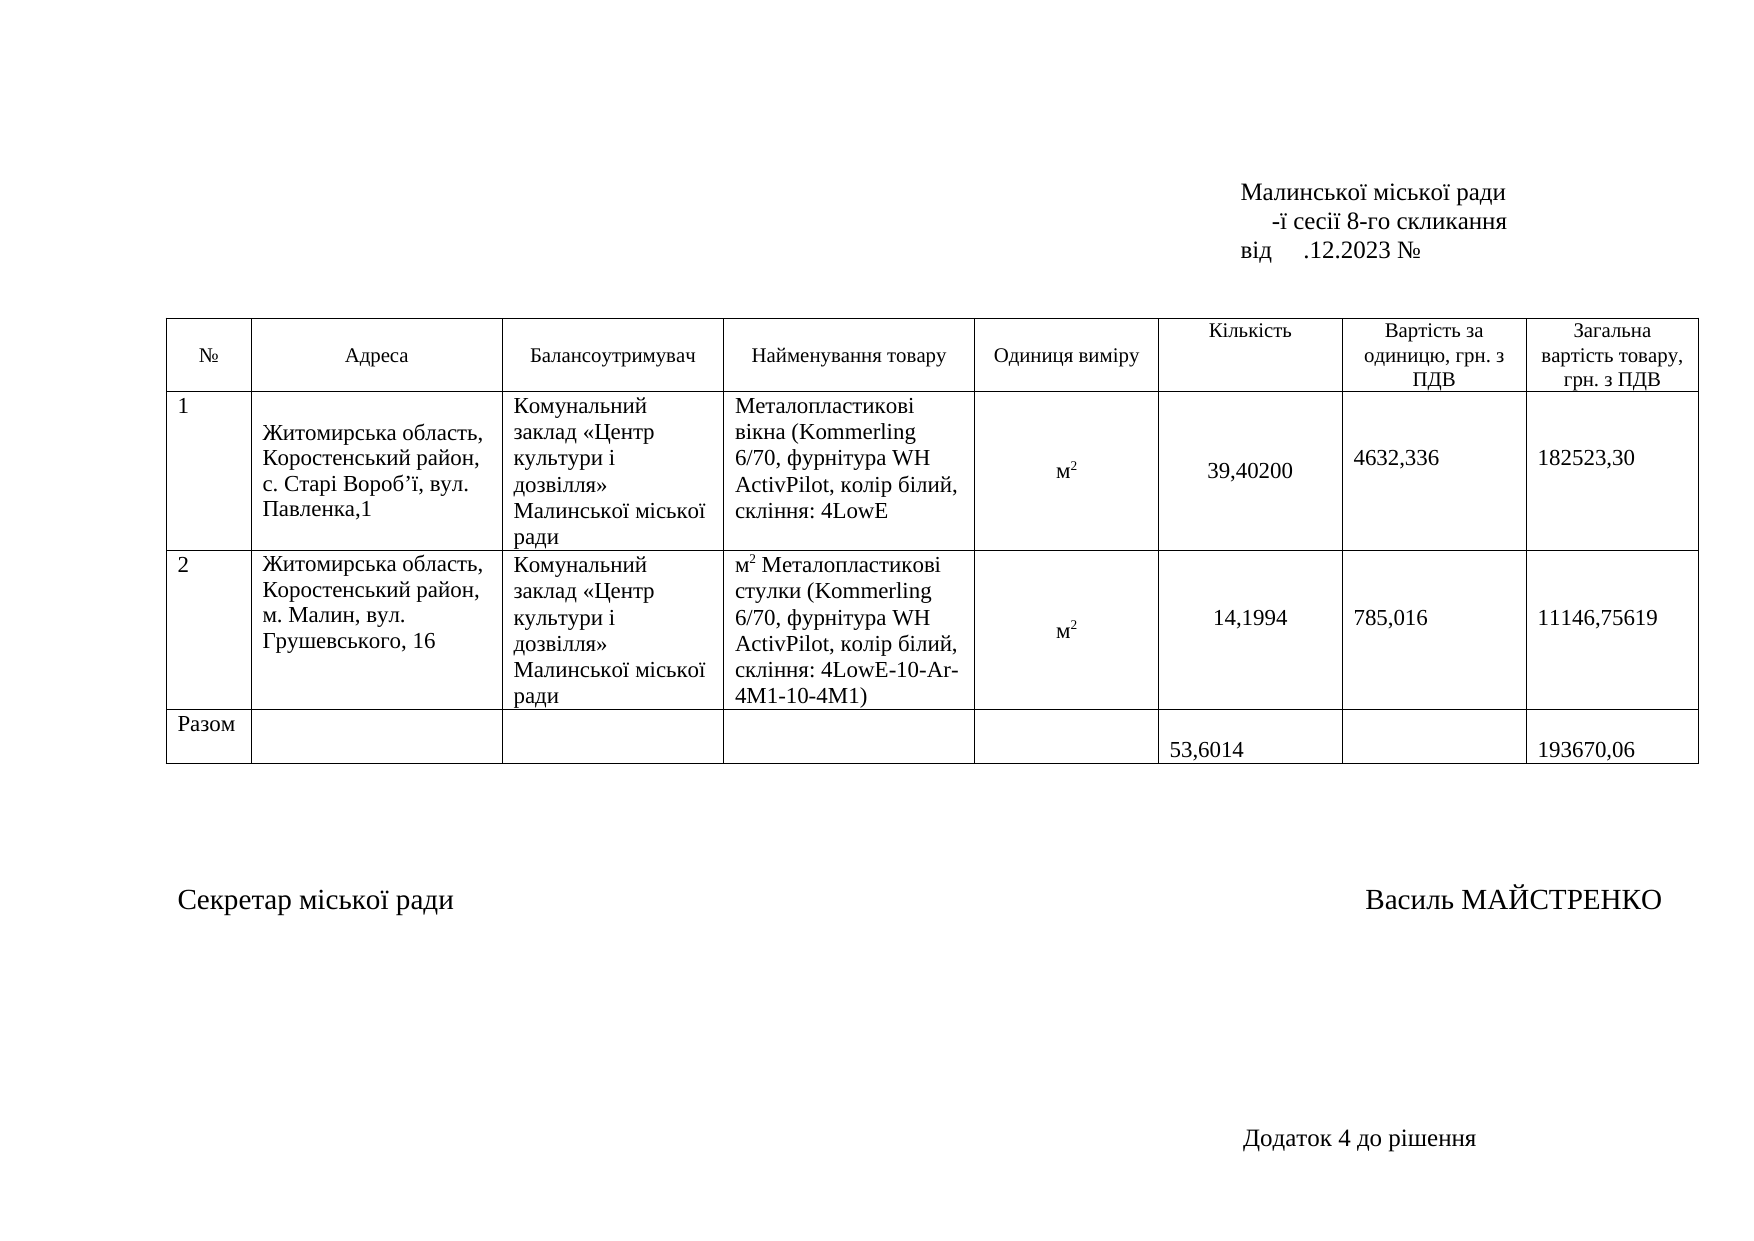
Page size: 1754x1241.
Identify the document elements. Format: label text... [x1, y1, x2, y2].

table_cell [503, 710, 723, 763]
table_header Найменування товару [724, 319, 974, 391]
table_header Загальна вартість товару, грн. з ПДВ [1527, 319, 1698, 391]
table_cell [975, 710, 1158, 763]
table_header Вартість за одиницю, грн. з ПДВ [1343, 319, 1526, 391]
table_header Кількість [1159, 319, 1342, 391]
text -ї сесії 8-го скликання [1240, 206, 1665, 235]
table_header Балансоутримувач [503, 319, 723, 391]
table_cell Житомирська область, Коростенський район, с. Старі Вороб’ї, вул. Павленка,1 [252, 392, 502, 550]
text Секретар міської ради Василь МАЙСТРЕНКО [177, 882, 1665, 916]
table_cell Комунальний заклад «Центр культури і дозвілля» Малинської міської ради [503, 392, 723, 550]
table_cell [724, 710, 974, 763]
table_cell 182523,30 [1527, 392, 1698, 550]
table_cell 2 [167, 551, 251, 709]
table_cell 11146,75619 [1527, 551, 1698, 709]
table_cell 193670,06 [1527, 710, 1698, 763]
table_cell 1 [167, 392, 251, 550]
table_cell Житомирська область, Коростенський район, м. Малин, вул. Грушевського, 16 [252, 551, 502, 709]
table_header Одиниця виміру [975, 319, 1158, 391]
table_cell 53,6014 [1159, 710, 1342, 763]
table_cell м2 Металопластикові стулки (Kommerling 6/70, фурнітура WH ActivPilot, колір білий, скління: 4LowE-10-Ar-4M1-10-4M1) [724, 551, 974, 709]
table_cell 14,1994 [1159, 551, 1342, 709]
table_header Адреса [252, 319, 502, 391]
text Додаток 4 до рішення [177, 1123, 1665, 1152]
table_cell Металопластикові вікна (Kommerling 6/70, фурнітура WH ActivPilot, колір білий, скління: 4LowE [724, 392, 974, 550]
table_cell м2 [975, 392, 1158, 550]
table_cell 4632,336 [1343, 392, 1526, 550]
table_cell [252, 710, 502, 763]
table_cell [1343, 710, 1526, 763]
table_cell Комунальний заклад «Центр культури і дозвілля» Малинської міської ради [503, 551, 723, 709]
table_cell 785,016 [1343, 551, 1526, 709]
text Малинської міської ради [1240, 177, 1665, 206]
table_cell м2 [975, 551, 1158, 709]
table_cell Разом [167, 710, 251, 763]
table_header № [167, 319, 251, 391]
text від .12.2023 № [1240, 235, 1665, 263]
table_cell 39,40200 [1159, 392, 1342, 550]
